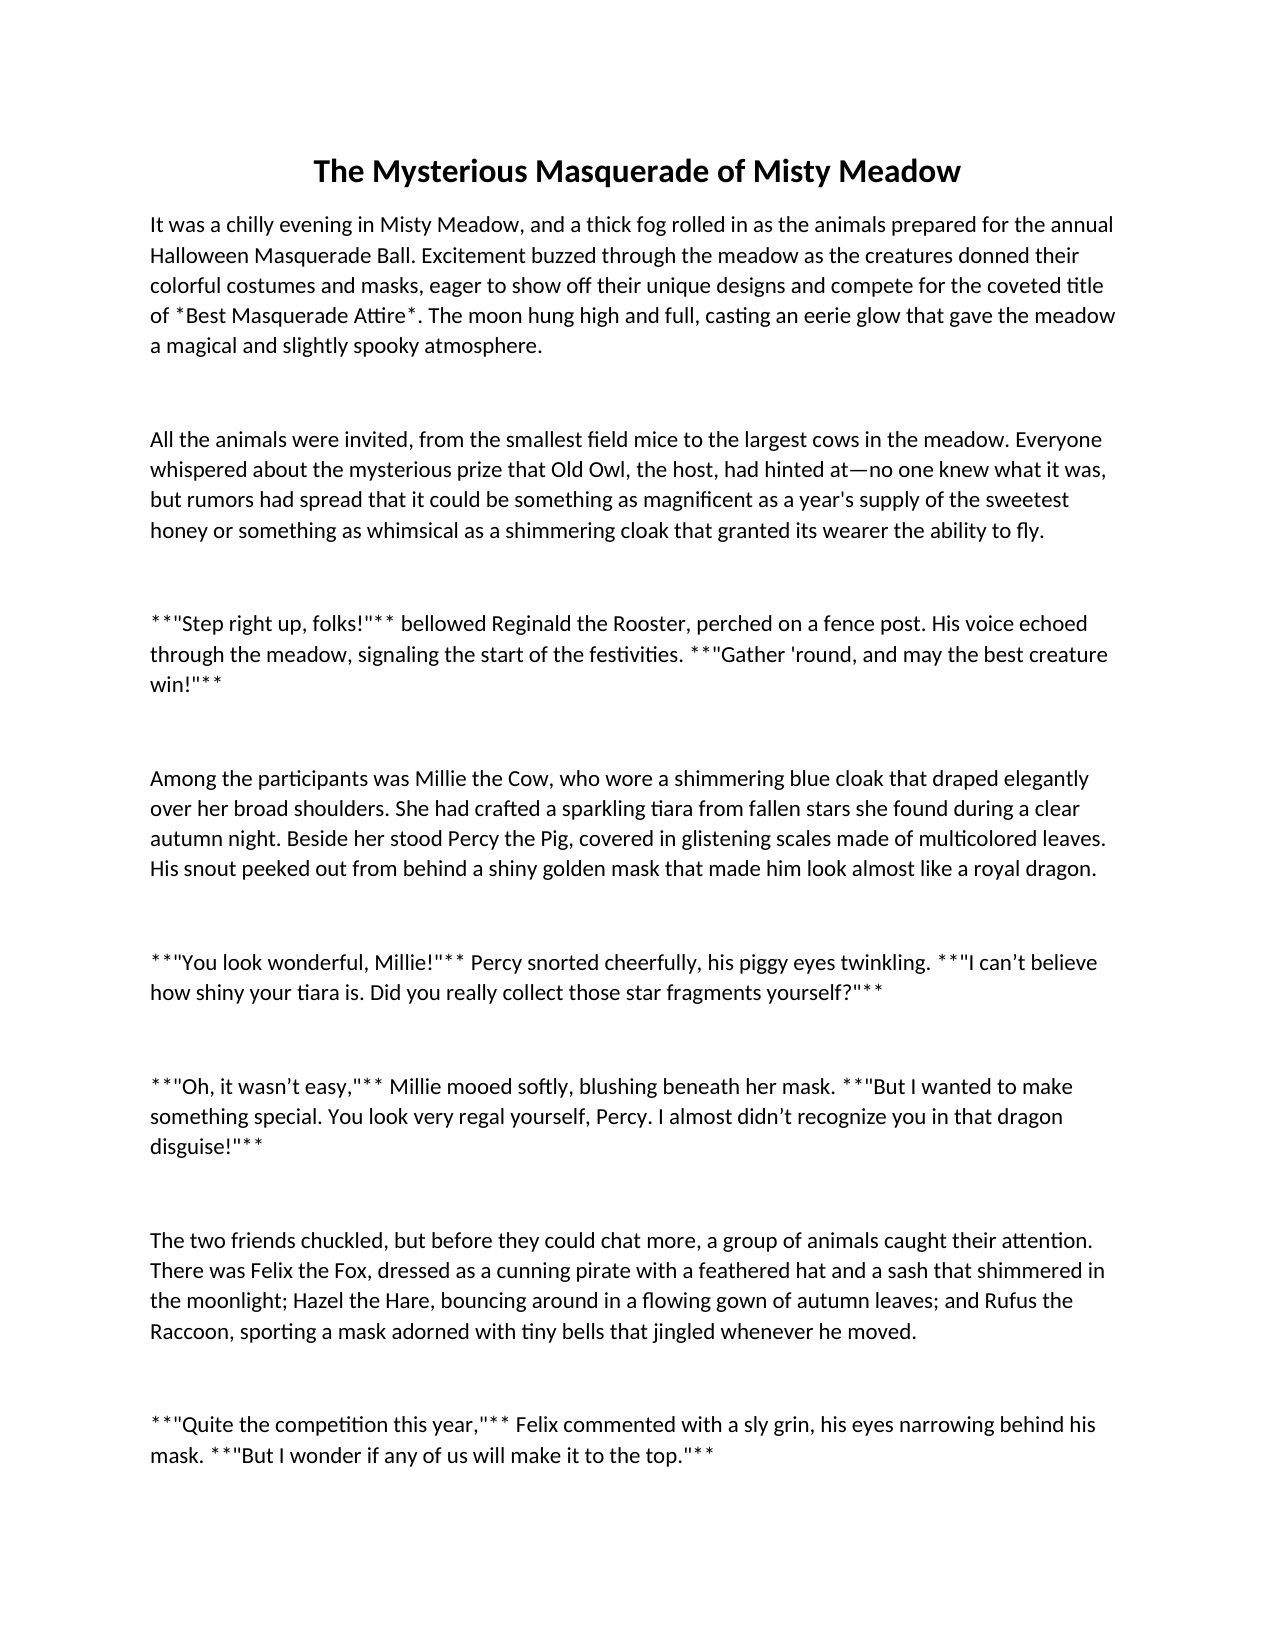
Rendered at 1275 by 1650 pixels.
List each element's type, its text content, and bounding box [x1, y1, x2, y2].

text **"Oh, it wasn’t easy,"** Millie mooed softly, blushing beneath her mask. **"But I wanted to make something special. You look very regal yourself, Percy. I almost didn’t recognize you in that dragon disguise!"** [150, 1072, 1125, 1161]
text **"You look wonderful, Millie!"** Percy snorted cheerfully, his piggy eyes twinkling. **"I can’t believe how shiny your tiara is. Did you really collect those star fragments yourself?"** [150, 948, 1125, 1006]
text All the animals were invited, from the smallest field mice to the largest cows in the meadow. Everyone whispered about the mysterious prize that Old Owl, the host, had hinted at—no one knew what it was, but rumors had spread that it could be something as magnificent as a year's supply of the sweetest honey or something as whimsical as a shimmering cloak that granted its wearer the ability to fly. [150, 425, 1125, 544]
text **"Quite the competition this year,"** Felix commented with a sly grin, his eyes narrowing behind his mask. **"But I wonder if any of us will make it to the top."** [150, 1411, 1125, 1469]
text Among the participants was Millie the Cow, who wore a shimmering blue cloak that draped elegantly over her broad shoulders. She had crafted a sparkling tiara from fallen stars she found during a clear autumn night. Beside her stood Percy the Pig, covered in glistening scales made of multicolored leaves. His snout peeked out from behind a shiny golden mask that made him look almost like a royal dragon. [150, 764, 1125, 882]
text It was a chilly evening in Misty Meadow, and a thick fog rolled in as the animals prepared for the annual Halloween Masquerade Ball. Excitement buzzed through the meadow as the creatures donned their colorful costumes and masks, eager to show off their unique designs and compete for the coveted title of *Best Masquerade Attire*. The moon hung high and full, casting an eerie glow that gave the meadow a magical and slightly spooky atmosphere. [150, 211, 1125, 359]
text The Mysterious Masquerade of Misty Meadow [150, 150, 1125, 191]
text **"Step right up, folks!"** bellowed Reginald the Rooster, perched on a fence post. His voice echoed through the meadow, signaling the start of the festivities. **"Gather 'round, and may the best creature win!"** [150, 609, 1125, 698]
text The two friends chuckled, but before they could chat more, a group of animals caught their attention. There was Felix the Fox, dressed as a cunning pirate with a feathered hat and a sash that shimmered in the moonlight; Hazel the Hare, bouncing around in a flowing gown of autumn leaves; and Rufus the Raccoon, sporting a mask adorned with tiny bells that jingled whenever he moved. [150, 1226, 1125, 1345]
